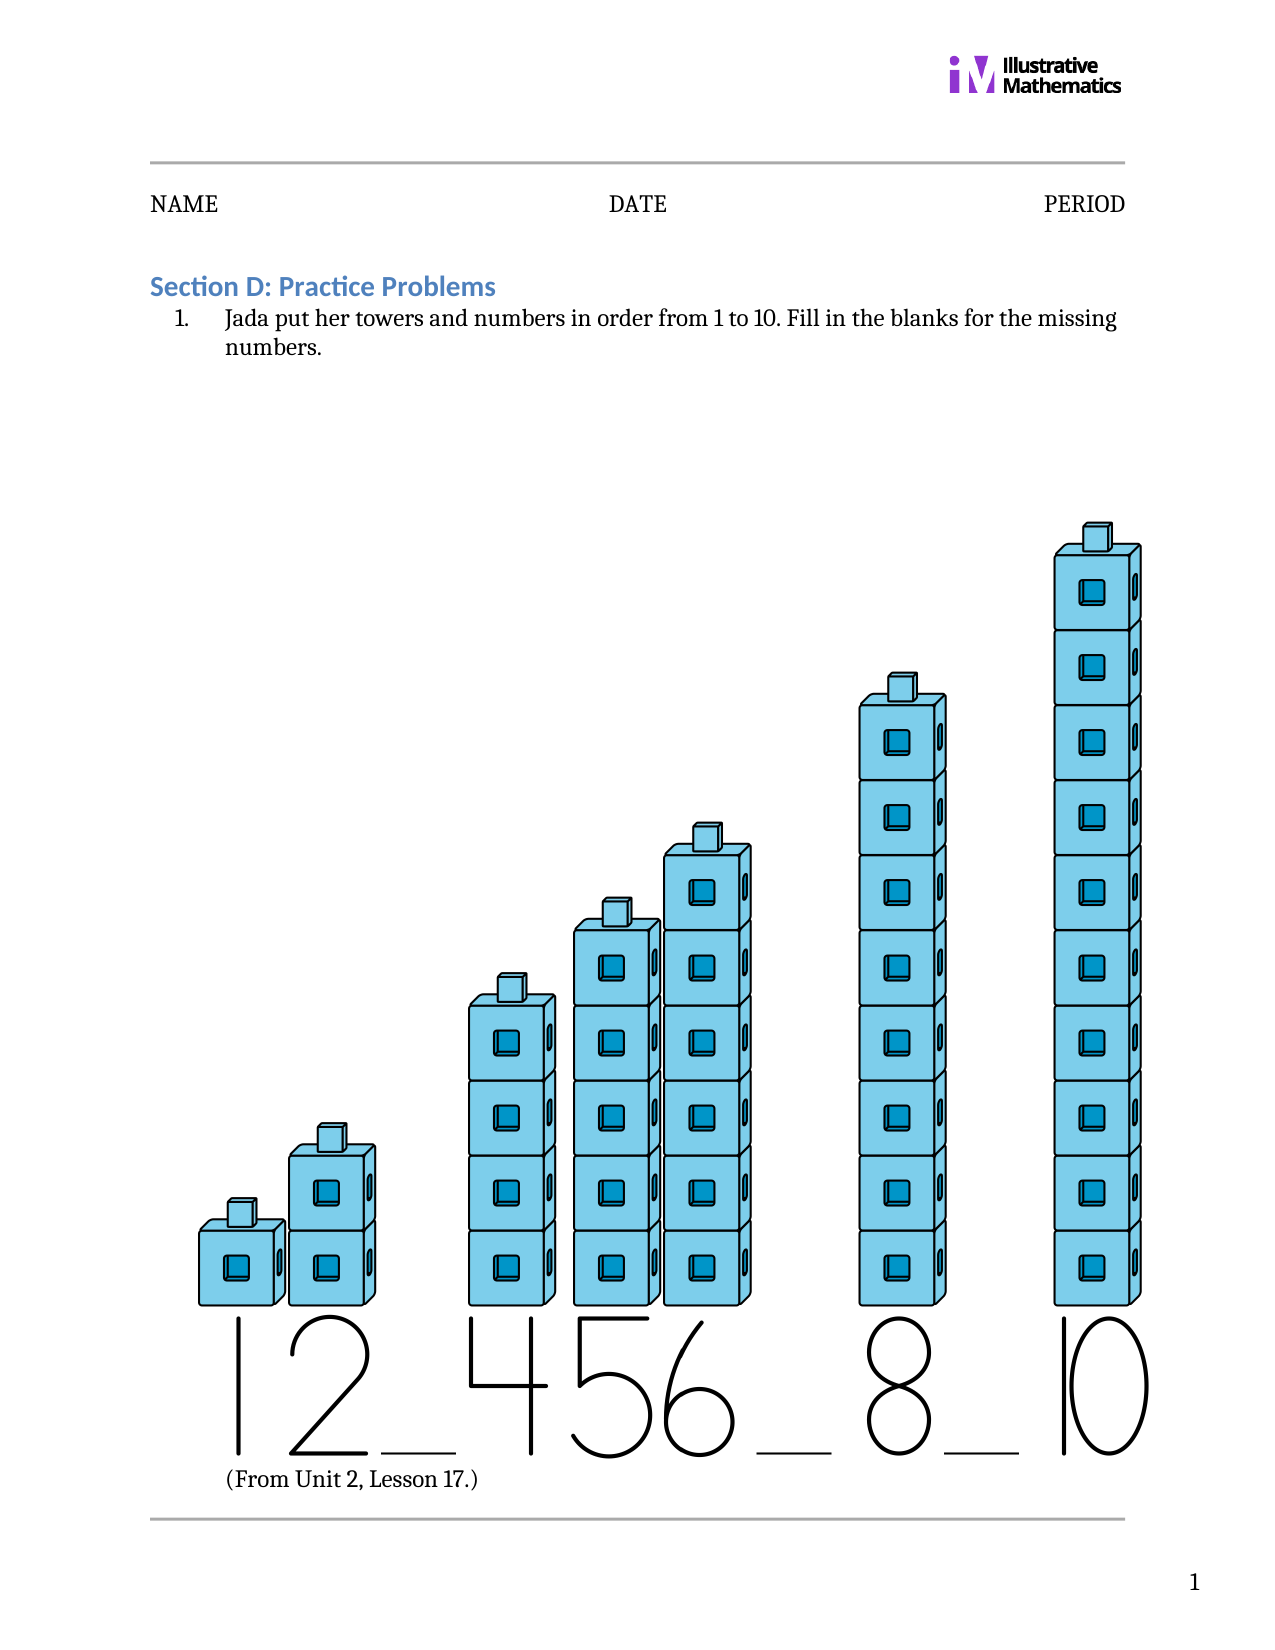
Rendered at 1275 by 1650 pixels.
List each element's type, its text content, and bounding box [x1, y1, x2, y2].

picture [949, 55, 1121, 93]
subtitle Section D: Practice Problems [150, 268, 1125, 304]
list Jada put her towers and numbers in order from 1 to 10. Fill in the blanks for the missing numbers. [175, 304, 1125, 361]
list (From Unit 2, Lesson 17.) [175, 1465, 1125, 1493]
picture [193, 411, 1169, 1461]
